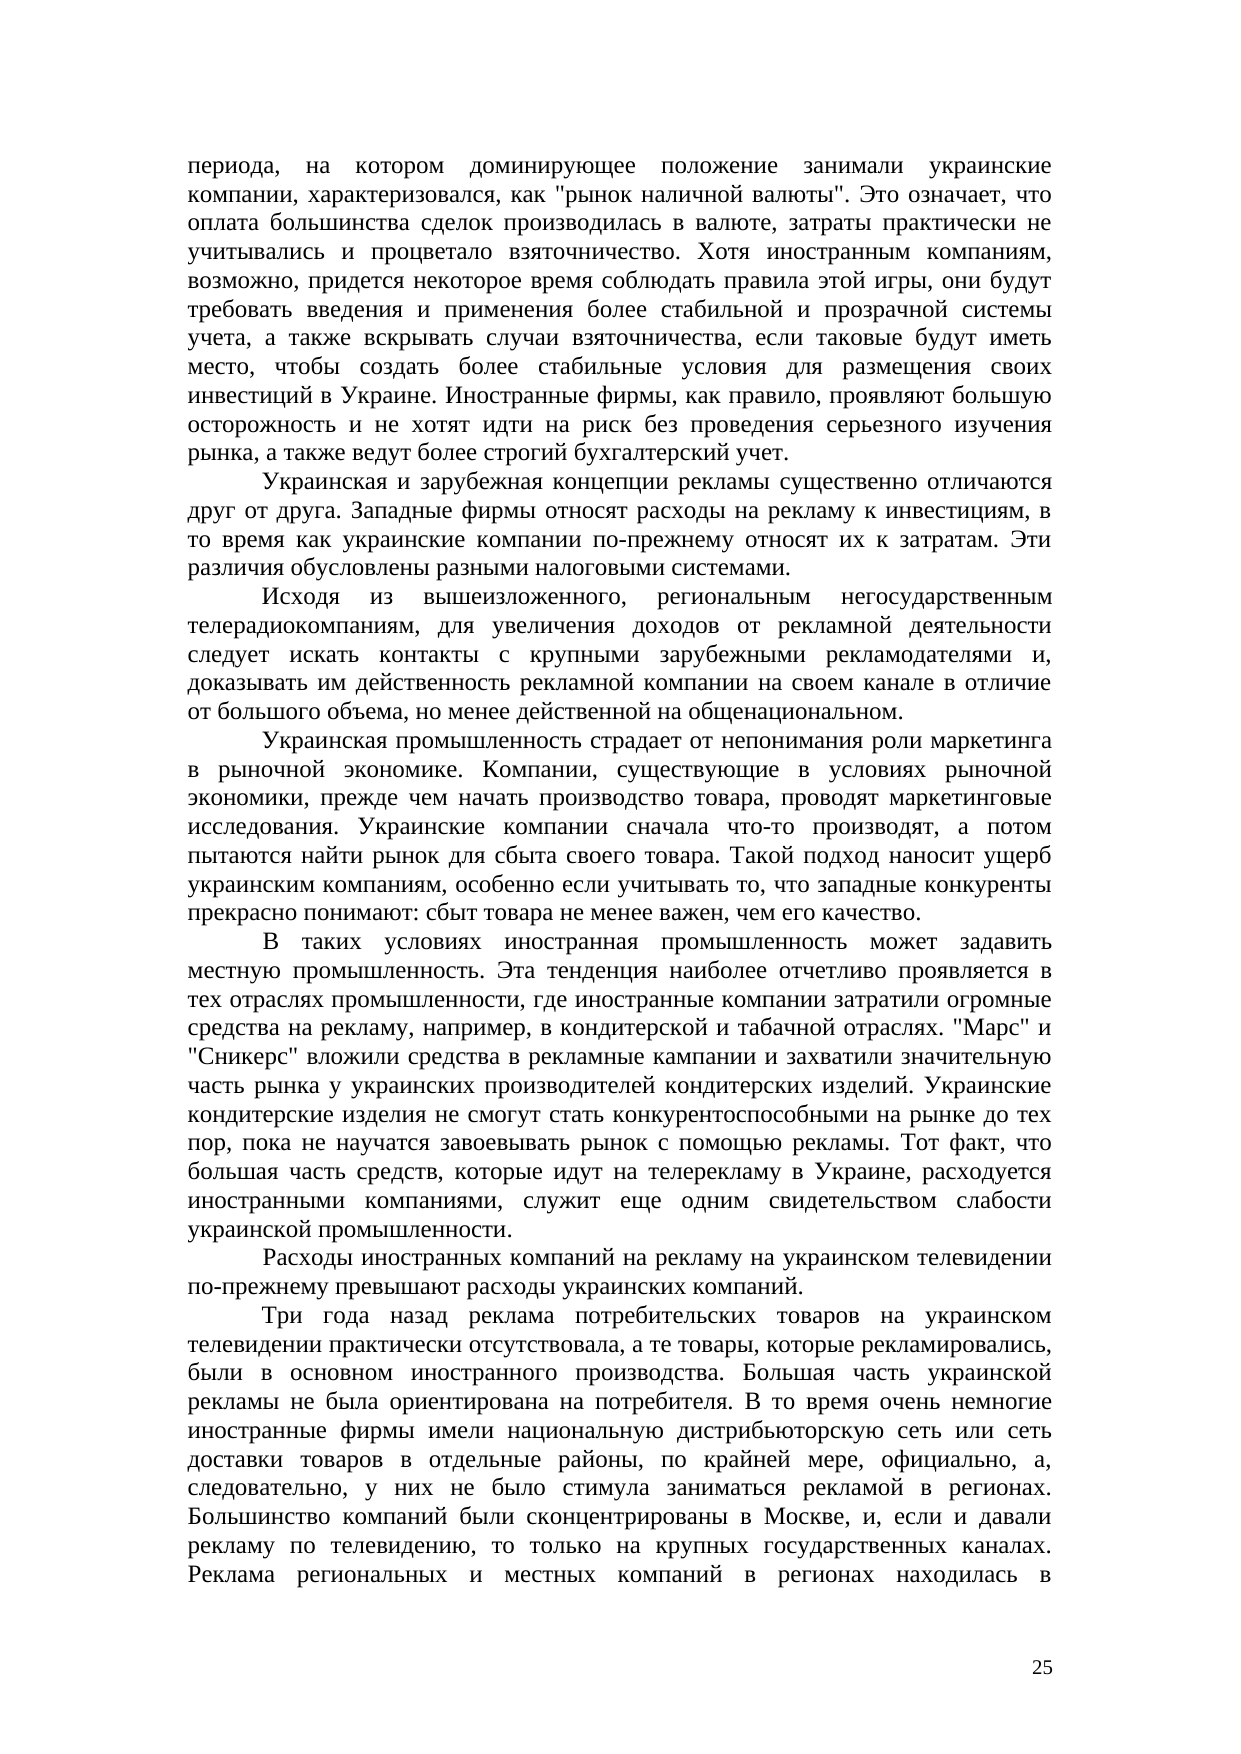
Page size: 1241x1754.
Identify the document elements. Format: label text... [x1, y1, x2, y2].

text Расходы иностранных компаний на рекламу на украинском телевидении по-прежнему превышают расходы украинских компаний. [187, 1242, 1053, 1300]
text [187, 150, 1053, 466]
text В таких условиях иностранная промышленность может задавить местную промышленность. Эта тенденция наиболее отчетливо проявляется в тех отраслях промышленности, где иностранные компании затратили огромные средства на рекламу, например, в кондитерской и табачной отраслях. "Марс" и "Сникерс" вложили средства в рекламные кампании и захватили значительную часть рынка у украинских производителей кондитерских изделий. Украинские кондитерские изделия не смогут стать конкурентоспособными на рынке до тех пор, пока не научатся завоевывать рынок с помощью рекламы. Тот факт, что большая часть средств, которые идут на телерекламу в Украине, расходуется иностранными компаниями, служит еще одним свидетельством слабости украинской промышленности. [187, 926, 1053, 1242]
text Украинская и зарубежная концепции рекламы существенно отличаются друг от друга. Западные фирмы относят расходы на рекламу к инвестициям, в то время как украинские компании по-прежнему относят их к затратам. Эти различия обусловлены разными налоговыми системами. [187, 466, 1053, 581]
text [187, 1300, 1053, 1587]
text Исходя из вышеизложенного, региональным негосударственным телерадиокомпаниям, для увеличения доходов от рекламной деятельности следует искать контакты с крупными зарубежными рекламодателями и, доказывать им действенность рекламной компании на своем канале в отличие от большого объема, но менее действенной на общенациональном. [187, 581, 1053, 725]
text Украинская промышленность страдает от непонимания роли маркетинга в рыночной экономике. Компании, существующие в условиях рыночной экономики, прежде чем начать производство товара, проводят маркетинговые исследования. Украинские компании сначала что-то производят, а потом пытаются найти рынок для сбыта своего товара. Такой подход наносит ущерб украинским компаниям, особенно если учитывать то, что западные конкуренты прекрасно понимают: сбыт товара не менее важен, чем его качество. [187, 725, 1053, 926]
